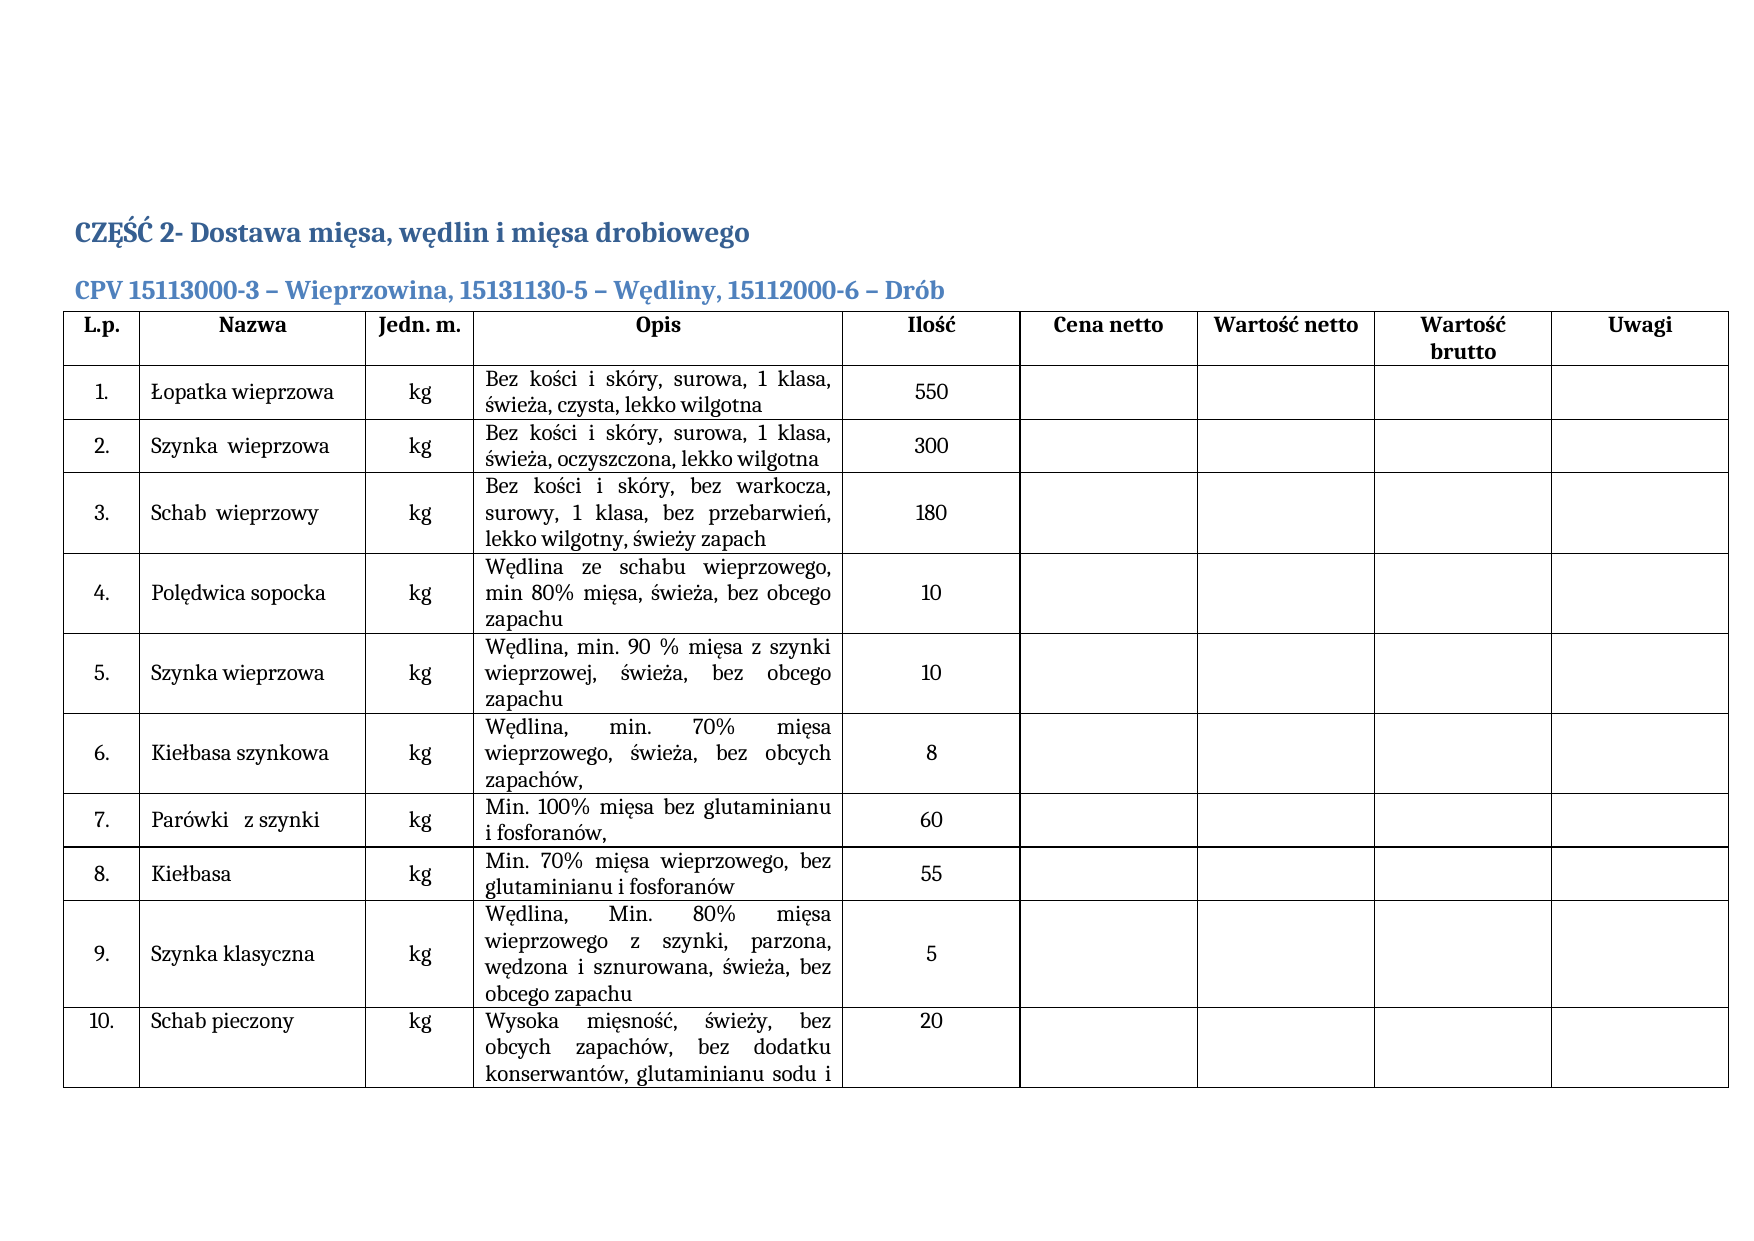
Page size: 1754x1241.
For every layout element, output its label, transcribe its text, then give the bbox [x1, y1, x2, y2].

table_cell [1021, 366, 1197, 418]
table_cell [1198, 848, 1374, 900]
table_cell Bez kości i skóry, bez warkocza, surowy, 1 klasa, bez przebarwień, lekko wilgotny, świeży zapach [474, 473, 842, 552]
table_cell [1552, 714, 1728, 793]
table_cell [1198, 366, 1374, 418]
table_header Cena netto [1021, 312, 1197, 365]
table_cell [1552, 366, 1728, 418]
table_cell [1375, 420, 1551, 472]
table_cell kg [366, 554, 473, 632]
table_cell 8 [843, 714, 1019, 793]
subtitle CZĘŚĆ 2- Dostawa mięsa, wędlin i mięsa drobiowego [75, 216, 1679, 249]
table_cell [1021, 420, 1197, 472]
table_cell [1021, 901, 1197, 1007]
table_cell kg [366, 714, 473, 793]
table_header Ilość [843, 312, 1019, 365]
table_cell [474, 1008, 842, 1087]
table_cell [1552, 420, 1728, 472]
table_cell [1375, 554, 1551, 632]
table_cell [1198, 901, 1374, 1007]
table_cell [1021, 473, 1197, 552]
table_cell Wędlina, Min. 80% mięsa wieprzowego z szynki, parzona, wędzona i sznurowana, świeża, bez obcego zapachu [474, 901, 842, 1007]
table_cell 10 [843, 634, 1019, 713]
table_cell Kiełbasa [140, 848, 365, 900]
table_cell kg [366, 1008, 473, 1087]
table_cell 9. [64, 901, 139, 1007]
table_cell 2. [64, 420, 139, 472]
table_cell kg [366, 848, 473, 900]
table_cell Parówki z szynki [140, 794, 365, 846]
table_cell [1552, 1008, 1728, 1087]
table_cell [1198, 714, 1374, 793]
table_cell kg [366, 420, 473, 472]
table_cell 60 [843, 794, 1019, 846]
table_cell Szynka wieprzowa [140, 420, 365, 472]
table_cell Bez kości i skóry, surowa, 1 klasa, świeża, oczyszczona, lekko wilgotna [474, 420, 842, 472]
table_cell [1375, 366, 1551, 418]
table_cell Kiełbasa szynkowa [140, 714, 365, 793]
table_header Wartość netto [1198, 312, 1374, 365]
table_cell [1021, 554, 1197, 632]
subtitle CPV 15113000-3 – Wieprzowina, 15131130-5 – Wędliny, 15112000-6 – Drób [75, 275, 1679, 306]
table_header L.p. [64, 312, 139, 365]
table_cell [1198, 420, 1374, 472]
table_cell [1552, 473, 1728, 552]
table_cell [1021, 714, 1197, 793]
table_cell Polędwica sopocka [140, 554, 365, 632]
table_cell Wędlina, min. 70% mięsa wieprzowego, świeża, bez obcych zapachów, [474, 714, 842, 793]
table_cell [1198, 634, 1374, 713]
table_cell [1375, 714, 1551, 793]
table_cell 1. [64, 366, 139, 418]
table_cell [1021, 634, 1197, 713]
table_cell [1198, 473, 1374, 552]
table_cell kg [366, 473, 473, 552]
table_cell 180 [843, 473, 1019, 552]
table_cell [1198, 794, 1374, 846]
table_cell Szynka wieprzowa [140, 634, 365, 713]
table_cell kg [366, 794, 473, 846]
table_cell kg [366, 634, 473, 713]
table_cell Schab pieczony [140, 1008, 365, 1087]
table_cell [1021, 794, 1197, 846]
table_cell [1552, 794, 1728, 846]
table_cell 550 [843, 366, 1019, 418]
table_cell Min. 100% mięsa bez glutaminianu i fosforanów, [474, 794, 842, 846]
table_cell [1021, 848, 1197, 900]
table_cell Wędlina, min. 90 % mięsa z szynki wieprzowej, świeża, bez obcego zapachu [474, 634, 842, 713]
table_cell 4. [64, 554, 139, 632]
table_header Opis [474, 312, 842, 365]
table_cell Bez kości i skóry, surowa, 1 klasa, świeża, czysta, lekko wilgotna [474, 366, 842, 418]
table_cell [1375, 848, 1551, 900]
table_cell 20 [843, 1008, 1019, 1087]
table_cell Min. 70% mięsa wieprzowego, bez glutaminianu i fosforanów [474, 848, 842, 900]
table_cell [1552, 634, 1728, 713]
table_cell 3. [64, 473, 139, 552]
table_cell 6. [64, 714, 139, 793]
table_cell [1552, 554, 1728, 632]
table_cell 5 [843, 901, 1019, 1007]
table_cell 7. [64, 794, 139, 846]
table_cell [1552, 848, 1728, 900]
table_cell [1375, 794, 1551, 846]
table_header Uwagi [1552, 312, 1728, 365]
table_cell [1552, 901, 1728, 1007]
table_cell kg [366, 901, 473, 1007]
table_cell [1375, 634, 1551, 713]
table_cell 300 [843, 420, 1019, 472]
table_cell 55 [843, 848, 1019, 900]
table_cell [1375, 901, 1551, 1007]
table_header Jedn. m. [366, 312, 473, 365]
table_cell kg [366, 366, 473, 418]
table_cell 8. [64, 848, 139, 900]
table_cell 10 [843, 554, 1019, 632]
table_cell [1198, 554, 1374, 632]
table_cell 5. [64, 634, 139, 713]
table_cell 10. [64, 1008, 139, 1087]
table_cell [1375, 473, 1551, 552]
table_cell Łopatka wieprzowa [140, 366, 365, 418]
table_cell [1375, 1008, 1551, 1087]
table_cell Schab wieprzowy [140, 473, 365, 552]
table_cell Wędlina ze schabu wieprzowego, min 80% mięsa, świeża, bez obcego zapachu [474, 554, 842, 632]
table_cell [1198, 1008, 1374, 1087]
table_cell Szynka klasyczna [140, 901, 365, 1007]
table_cell [1021, 1008, 1197, 1087]
table_header Nazwa [140, 312, 365, 365]
table_header Wartość brutto [1375, 312, 1551, 365]
